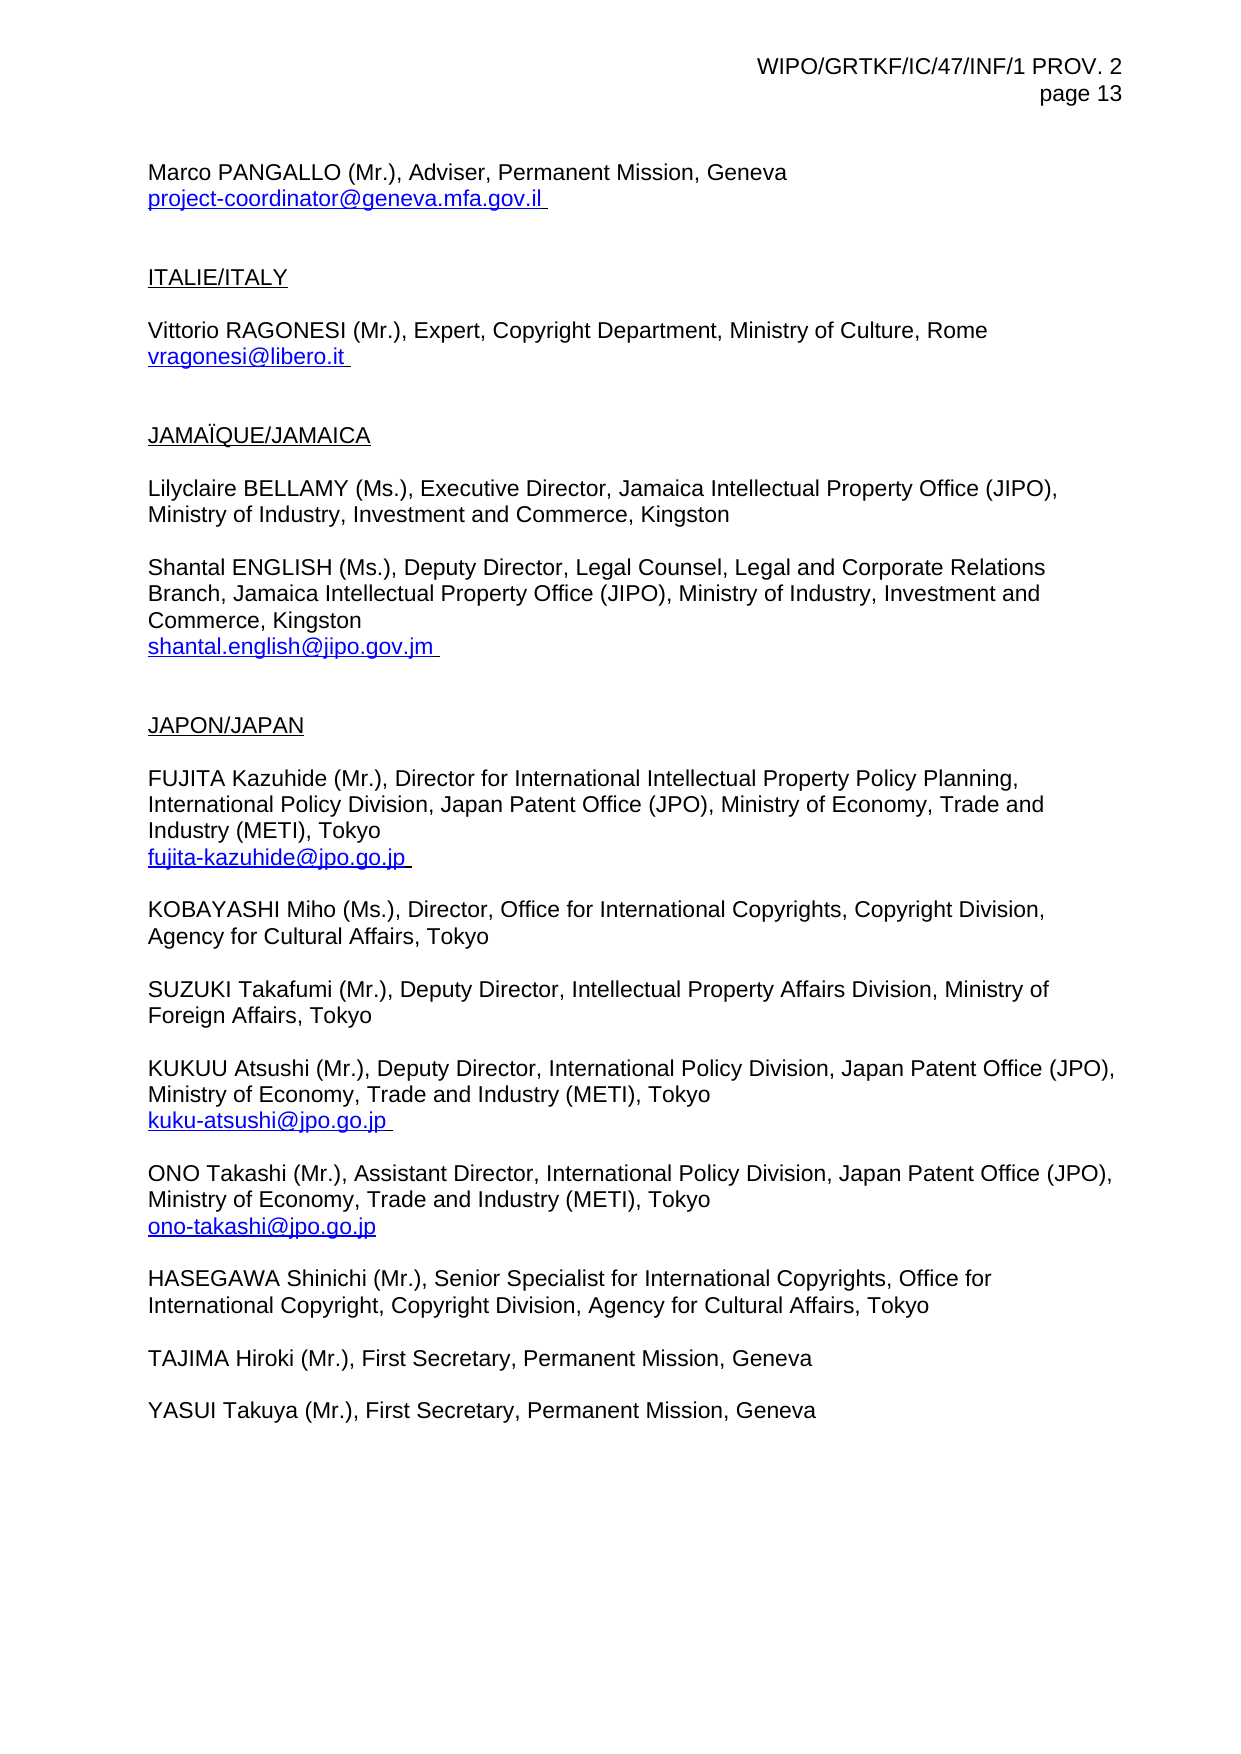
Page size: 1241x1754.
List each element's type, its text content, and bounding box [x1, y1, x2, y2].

text Lilyclaire BELLAMY (Ms.), Executive Director, Jamaica Intellectual Property Office (JIPO), Ministry of Industry, Investment and Commerce, Kingston [148, 475, 1122, 527]
text JAPON/JAPAN [148, 712, 1122, 738]
text ITALIE/ITALY [148, 264, 1122, 290]
text ONO Takashi (Mr.), Assistant Director, International Policy Division, Japan Patent Office (JPO), Ministry of Economy, Trade and Industry (METI), Tokyo [148, 1160, 1122, 1213]
text SUZUKI Takafumi (Mr.), Deputy Director, Intellectual Property Affairs Division, Ministry of Foreign Affairs, Tokyo [148, 976, 1122, 1028]
text YASUI Takuya (Mr.), First Secretary, Permanent Mission, Geneva [148, 1397, 1122, 1423]
text vragonesi@libero.it [148, 343, 1122, 369]
text KOBAYASHI Miho (Ms.), Director, Office for International Copyrights, Copyright Division, Agency for Cultural Affairs, Tokyo [148, 896, 1122, 949]
text TAJIMA Hiroki (Mr.), First Secretary, Permanent Mission, Geneva [148, 1344, 1122, 1371]
text FUJITA Kazuhide (Mr.), Director for International Intellectual Property Policy Planning, International Policy Division, Japan Patent Office (JPO), Ministry of Economy, Trade and Industry (METI), Tokyo [148, 765, 1122, 844]
text Marco PANGALLO (Mr.), Adviser, Permanent Mission, Geneva [148, 158, 1122, 185]
text project-coordinator@geneva.mfa.gov.il [148, 185, 1122, 211]
text shantal.english@jipo.gov.jm [148, 633, 1122, 659]
text Shantal ENGLISH (Ms.), Deputy Director, Legal Counsel, Legal and Corporate Relations Branch, Jamaica Intellectual Property Office (JIPO), Ministry of Industry, Investment and Commerce, Kingston [148, 554, 1122, 633]
text Vittorio RAGONESI (Mr.), Expert, Copyright Department, Ministry of Culture, Rome [148, 317, 1122, 343]
text HASEGAWA Shinichi (Mr.), Senior Specialist for International Copyrights, Office for International Copyright, Copyright Division, Agency for Cultural Affairs, Tokyo [148, 1265, 1122, 1318]
text ono-takashi@jpo.go.jp [148, 1213, 1122, 1239]
text JAMAÏQUE/JAMAICA [148, 422, 1122, 448]
text fujita-kazuhide@jpo.go.jp [148, 844, 1122, 870]
text kuku-atsushi@jpo.go.jp [148, 1107, 1122, 1134]
text KUKUU Atsushi (Mr.), Deputy Director, International Policy Division, Japan Patent Office (JPO), Ministry of Economy, Trade and Industry (METI), Tokyo [148, 1054, 1122, 1107]
